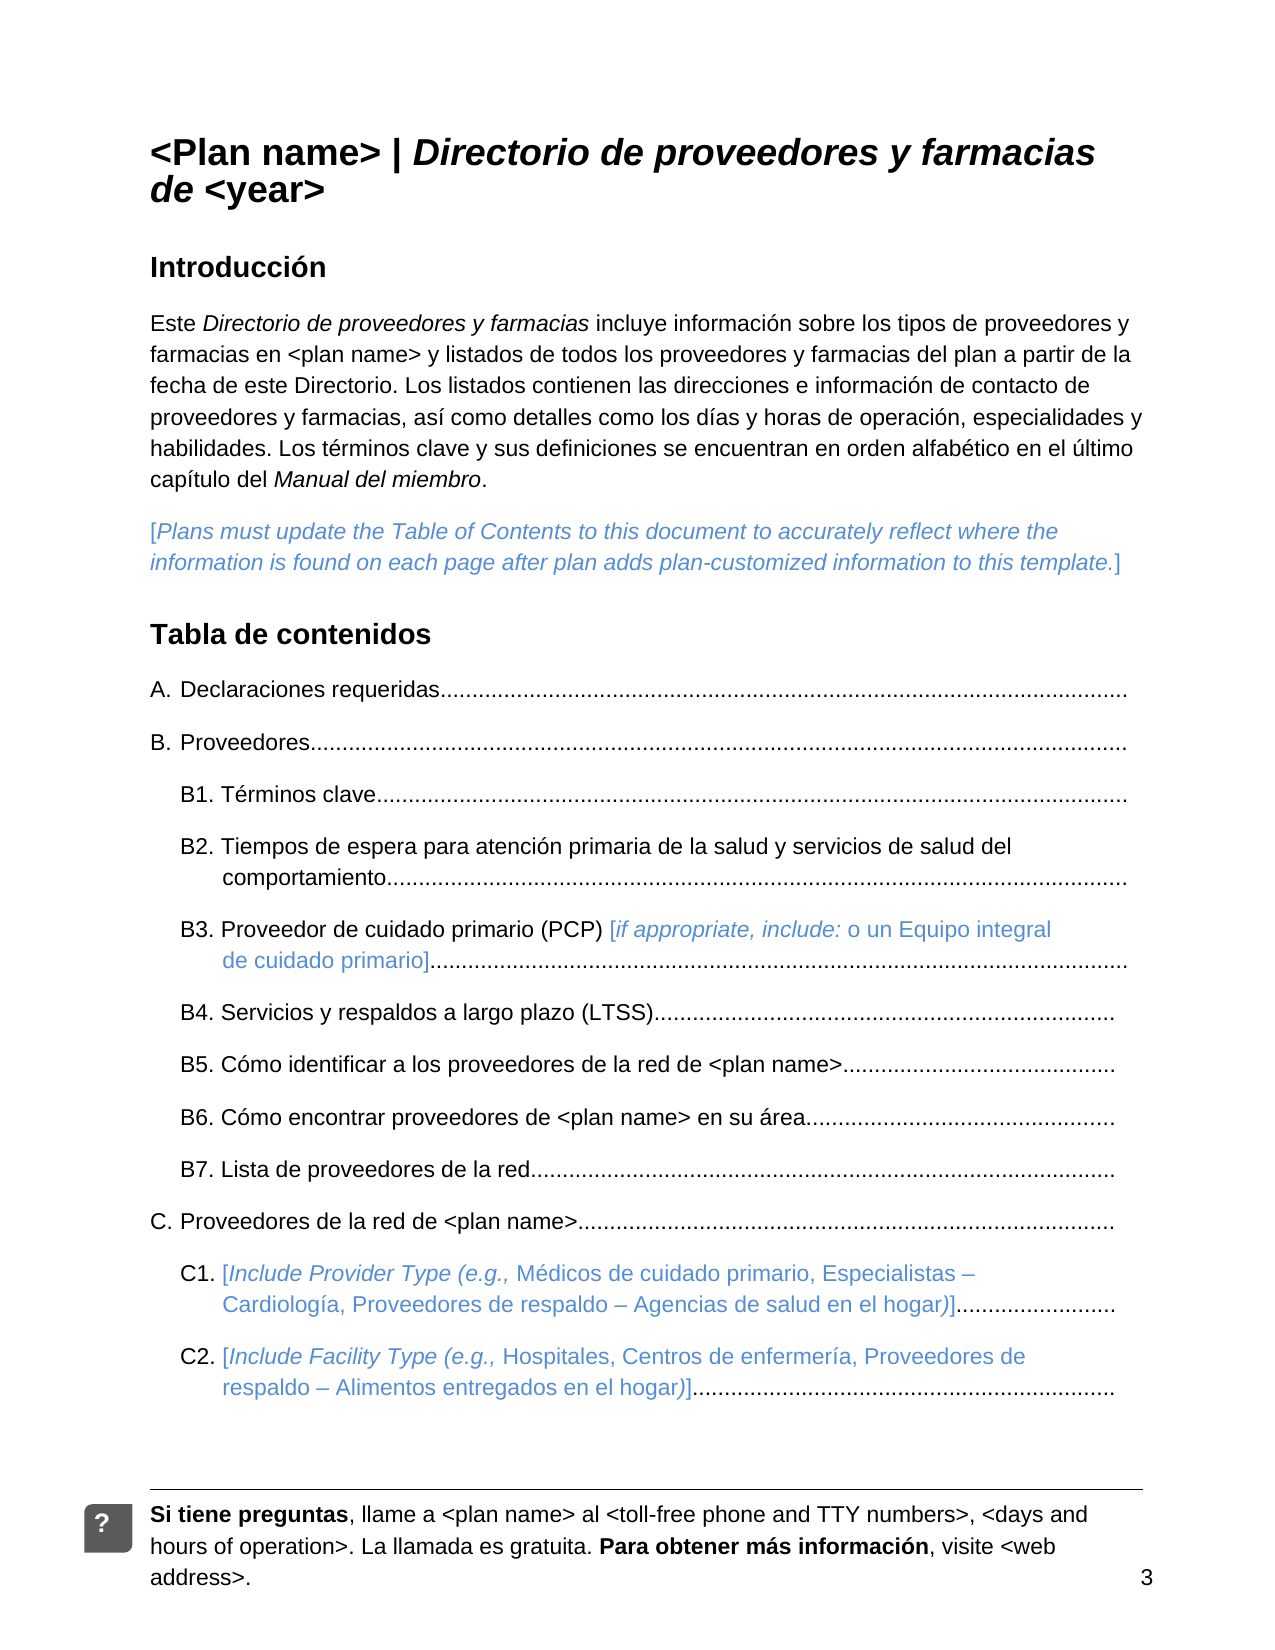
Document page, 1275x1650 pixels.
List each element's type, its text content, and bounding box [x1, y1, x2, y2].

text B4. Servicios y respaldos a largo plazo (LTSS) 10 [180, 996, 1068, 1027]
text B1. Términos clave 6 [180, 777, 1068, 808]
text B. Proveedores 6 [150, 725, 1068, 756]
text Este Directorio de proveedores y farmacias incluye información sobre los tipos de proveedores y farmacias en <plan name> y listados de todos los proveedores y farmacias del plan a partir de la fecha de este Directorio. Los listados contienen las direcciones e información de contacto de proveedores y farmacias, así como detalles como los días y horas de operación, especialidades y habilidades. Los términos clave y sus definiciones se encuentran en orden alfabético en el último capítulo del Manual del miembro. [150, 306, 1143, 494]
text B6. Cómo encontrar proveedores de <plan name> en su área 11 [180, 1100, 1068, 1131]
text C. Proveedores de la red de <plan name> 13 [150, 1204, 1068, 1235]
text [Plans must update the Table of Contents to this document to accurately reflect where the information is found on each page after plan adds plan-customized information to this template.] [150, 514, 1143, 577]
text C1. [Include Provider Type (e.g., Médicos de cuidado primario, Especialistas – Cardiología, Proveedores de respaldo – Agencias de salud en el hogar)] 14 [180, 1256, 1068, 1319]
text <Plan name> | Directorio de proveedores y farmacias de <year> [150, 135, 1143, 210]
text B2. Tiempos de espera para atención primaria de la salud y servicios de salud del comportamiento 9 [180, 829, 1068, 892]
text C2. [Include Facility Type (e.g., Hospitales, Centros de enfermería, Proveedores de respaldo – Alimentos entregados en el hogar)] 19 [180, 1339, 1068, 1402]
text B3. Proveedor de cuidado primario (PCP) [if appropriate, include: o un Equipo integral de cuidado primario] 9 [180, 912, 1068, 975]
text A. Declaraciones requeridas 5 [150, 673, 1068, 704]
text B5. Cómo identificar a los proveedores de la red de <plan name> 10 [180, 1048, 1068, 1079]
text Tabla de contenidos [150, 614, 1143, 652]
text B7. Lista de proveedores de la red 11 [180, 1152, 1068, 1183]
text Introducción [150, 248, 1143, 285]
